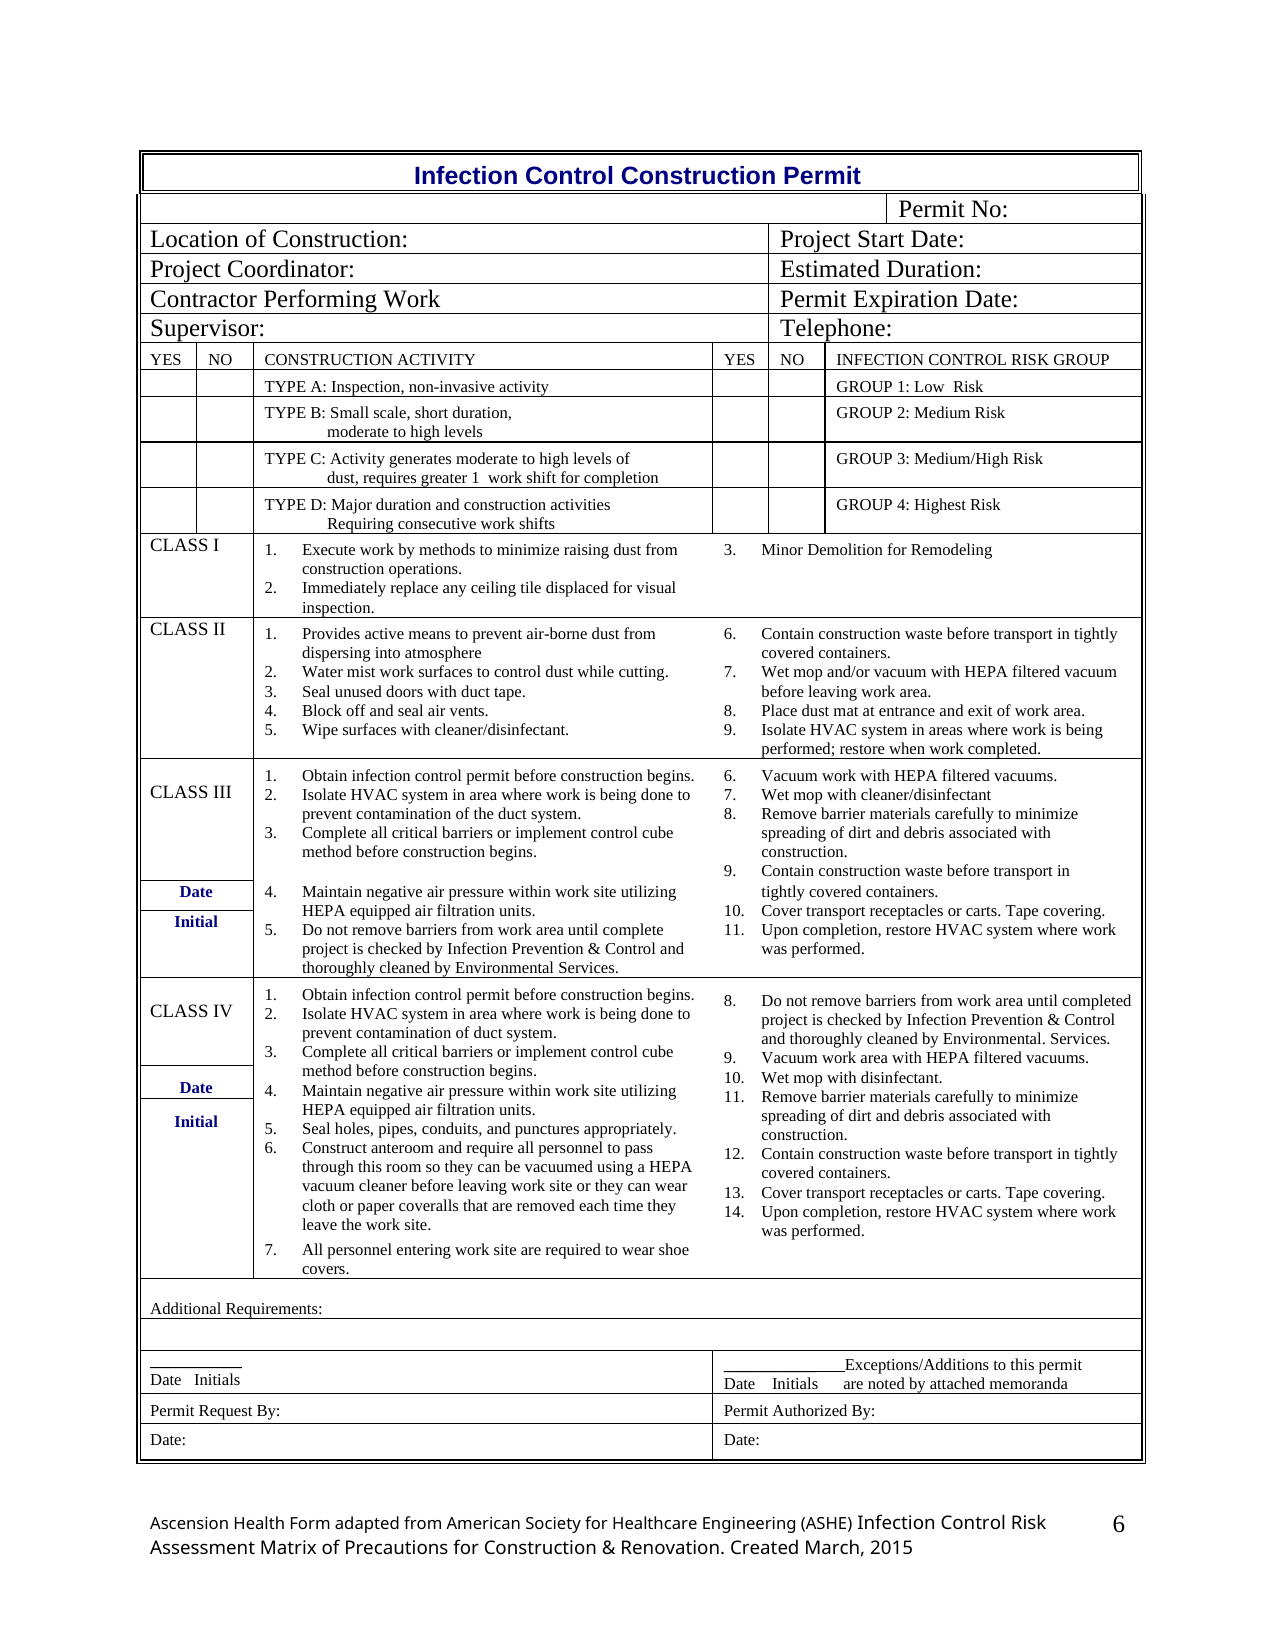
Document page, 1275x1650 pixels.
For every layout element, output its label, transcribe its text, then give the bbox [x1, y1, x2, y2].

table_cell Telephone: [769, 314, 1141, 342]
table_header [141, 194, 769, 223]
table_cell [197, 397, 253, 441]
table_cell YES [713, 343, 768, 369]
table_header [769, 194, 886, 223]
table_cell Permit Authorized By: [713, 1394, 1141, 1423]
table_cell Obtain infection control permit before construction begins. Isolate HVAC system in area where work is being done to prevent contamination of the duct system. Complete all critical barriers or implement control cube method before construction begins. [254, 759, 712, 880]
table_cell Project Start Date: [769, 224, 1141, 253]
table_cell Do not remove barriers from work area until completed project is checked by Infection Prevention & Control and thoroughly cleaned by Environmental. Services. Vacuum work area with HEPA filtered vacuums. Wet mop with disinfectant. Remove barrier materials carefully to minimize spreading of dirt and debris associated with construction. Contain construction waste before transport in tightly covered containers. Cover transport receptacles or carts. Tape covering. Upon completion, restore HVAC system where work was performed. [713, 978, 1141, 1278]
table_cell TYPE D: Major duration and construction activities Requiring consecutive work shifts [254, 488, 712, 533]
table_cell NO [769, 343, 824, 369]
table_cell Contain construction waste before transport in tightly covered containers. Wet mop and/or vacuum with HEPA filtered vacuum before leaving work area. Place dust mat at entrance and exit of work area. Isolate HVAC system in areas where work is being performed; restore when work completed. [713, 618, 1141, 758]
table_cell NO [197, 343, 253, 369]
table_cell Minor Demolition for Remodeling [713, 534, 1141, 617]
table_cell TYPE B: Small scale, short duration, moderate to high levels [254, 397, 712, 441]
table_cell [141, 370, 196, 396]
table_cell [141, 1319, 1141, 1349]
table_cell Estimated Duration: [769, 254, 1141, 283]
table_cell CLASS I [141, 534, 253, 617]
table_cell Date [141, 881, 253, 910]
table_cell tightly covered containers. Cover transport receptacles or carts. Tape covering. Upon completion, restore HVAC system where work was performed. [713, 880, 1141, 977]
table_cell Initial [141, 1099, 253, 1278]
table_cell [713, 397, 768, 441]
table_cell ___________ Exceptions/Additions to this permit Date Initials are noted by attached memoranda [713, 1351, 1141, 1393]
table_header Permit No: [887, 194, 1141, 223]
table_cell [197, 443, 253, 487]
table_cell [713, 488, 768, 533]
table_cell CONSTRUCTION ACTIVITY [254, 343, 712, 369]
table_cell Project Coordinator: [141, 254, 768, 283]
table_cell [769, 397, 824, 441]
table_cell [141, 443, 196, 487]
table_cell ___________ Date Initials [141, 1351, 712, 1393]
table_cell CLASS III [141, 759, 253, 880]
table_cell Provides active means to prevent air-borne dust from dispersing into atmosphere Water mist work surfaces to control dust while cutting. Seal unused doors with duct tape. Block off and seal air vents. Wipe surfaces with cleaner/disinfectant. [254, 618, 712, 758]
table_cell Permit Request By: [141, 1394, 712, 1423]
table_cell Date: [713, 1424, 1141, 1459]
table_cell [197, 370, 253, 396]
table_cell [197, 488, 253, 533]
table_cell GROUP 3: Medium/High Risk [826, 443, 1141, 487]
table_cell CLASS II [141, 618, 253, 758]
table_cell TYPE C: Activity generates moderate to high levels of dust, requires greater 1 work shift for completion [254, 443, 712, 487]
table_cell Contractor Performing Work [141, 284, 768, 312]
table_cell [769, 488, 824, 533]
table_cell Maintain negative air pressure within work site utilizing HEPA equipped air filtration units. Do not remove barriers from work area until complete project is checked by Infection Prevention & Control and thoroughly cleaned by Environmental Services. [254, 880, 712, 977]
table_cell GROUP 4: Highest Risk [826, 488, 1141, 533]
table_cell Initial [141, 911, 253, 977]
table_cell [769, 370, 824, 396]
table_cell TYPE A: Inspection, non-invasive activity [254, 370, 712, 396]
table_cell YES [141, 343, 196, 369]
table_cell [141, 397, 196, 441]
table_cell GROUP 2: Medium Risk [826, 397, 1141, 441]
table_cell Obtain infection control permit before construction begins. Isolate HVAC system in area where work is being done to prevent contamination of duct system. Complete all critical barriers or implement control cube method before construction begins. Maintain negative air pressure within work site utilizing HEPA equipped air filtration units. Seal holes, pipes, conduits, and punctures appropriately. Construct anteroom and require all personnel to pass through this room so they can be vacuumed using a HEPA vacuum cleaner before leaving work site or they can wear cloth or paper coveralls that are removed each time they leave the work site. All personnel entering work site are required to wear shoe covers. [254, 978, 712, 1278]
table_cell Permit Expiration Date: [769, 284, 1141, 312]
table_cell [713, 370, 768, 396]
table_cell CLASS IV [141, 978, 253, 1064]
table_cell Additional Requirements: [141, 1279, 1141, 1318]
table_cell [141, 488, 196, 533]
table_cell Vacuum work with HEPA filtered vacuums. Wet mop with cleaner/disinfectant Remove barrier materials carefully to minimize spreading of dirt and debris associated with construction. Contain construction waste before transport in [713, 759, 1141, 880]
table_cell Date: [141, 1424, 712, 1459]
table_cell Location of Construction: [141, 224, 768, 253]
table_cell Supervisor: [141, 314, 768, 342]
table_cell Execute work by methods to minimize raising dust from construction operations. Immediately replace any ceiling tile displaced for visual inspection. [254, 534, 712, 617]
table_cell INFECTION CONTROL RISK GROUP [826, 343, 1141, 369]
table_cell Date [141, 1066, 253, 1098]
table_cell [713, 443, 768, 487]
table_cell GROUP 1: Low Risk [826, 370, 1141, 396]
table_cell [769, 443, 824, 487]
